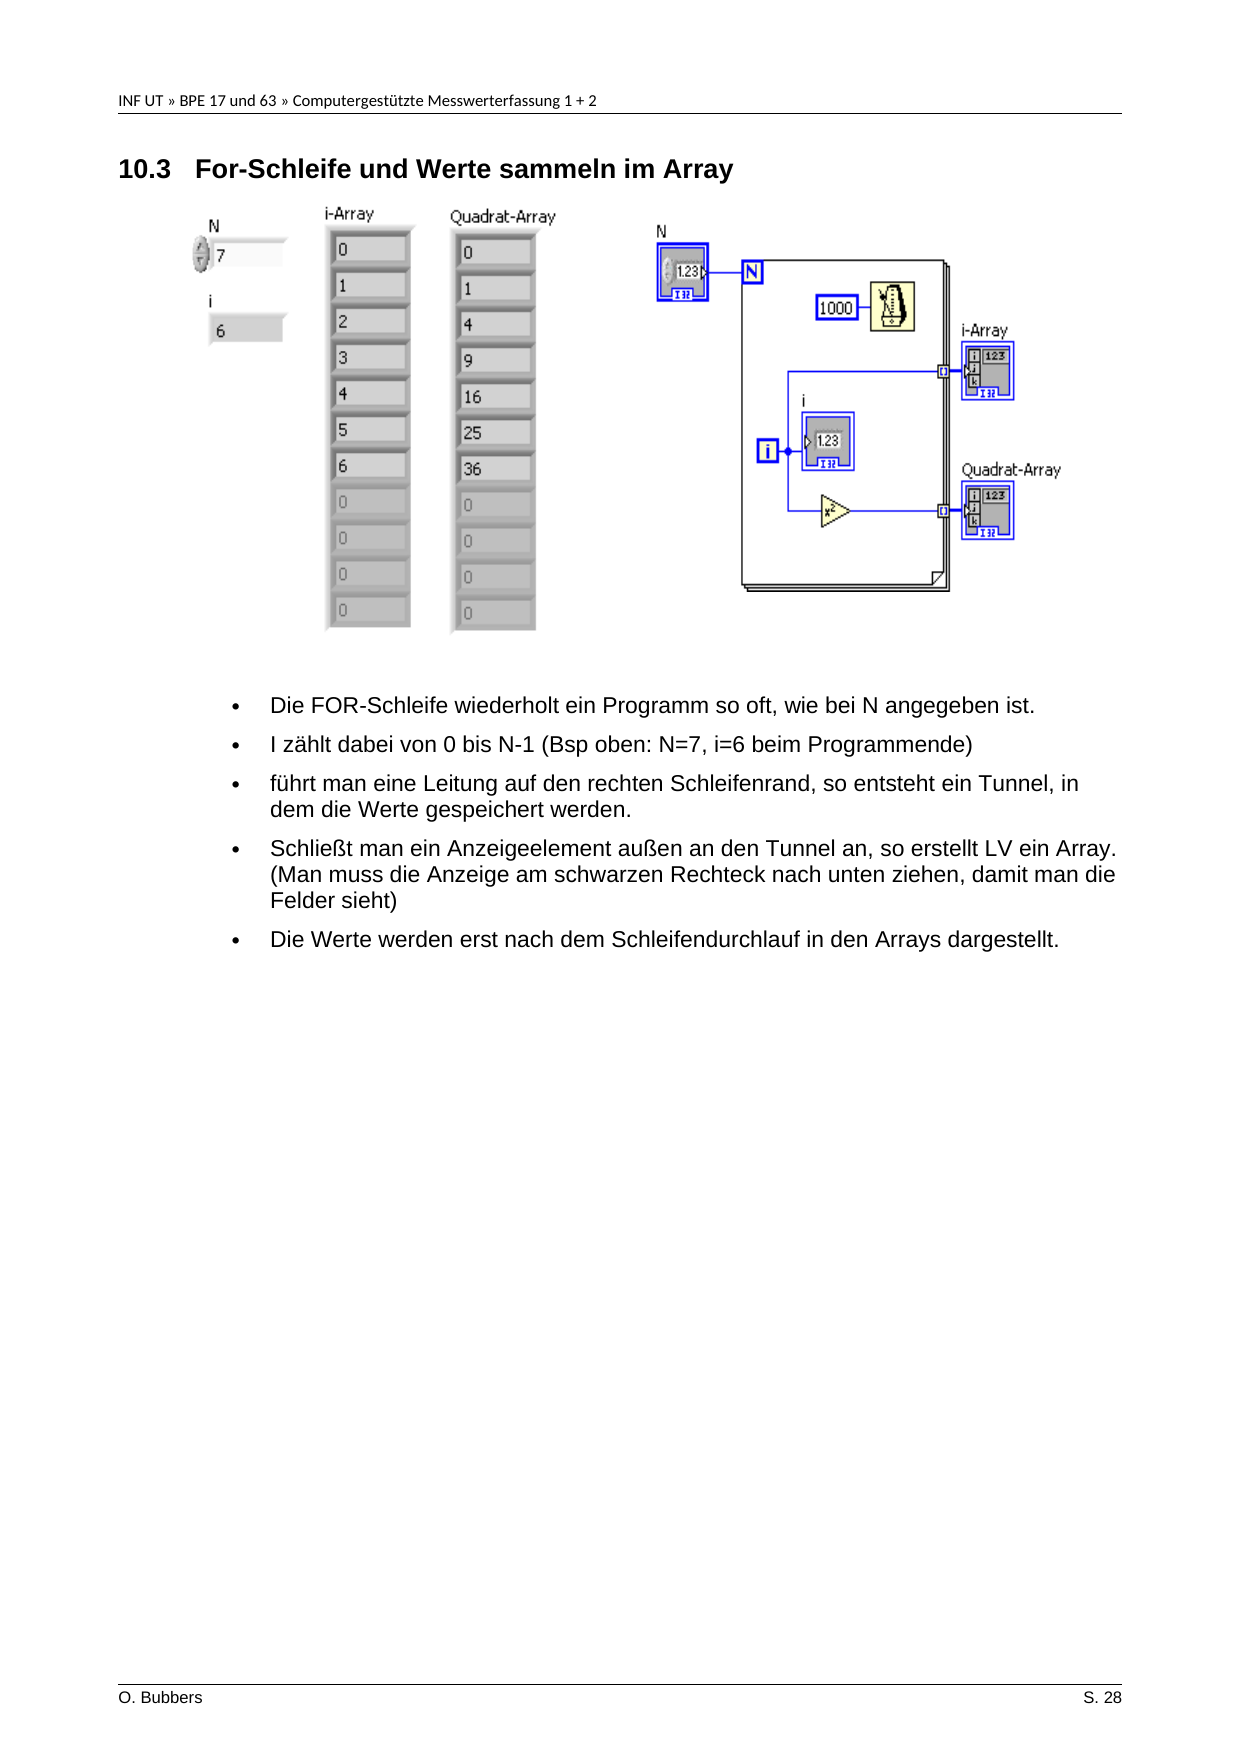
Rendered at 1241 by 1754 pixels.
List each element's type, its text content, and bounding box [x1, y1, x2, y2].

picture [656, 220, 1065, 592]
list führt man eine Leitung auf den rechten Schleifenrand, so entsteht ein Tunnel, in dem die Werte gespeichert werden. [232, 769, 1122, 822]
list Die FOR-Schleife wiederholt ein Programm so oft, wie bei N angegeben ist. [232, 692, 1122, 718]
list Die Werte werden erst nach dem Schleifendurchlauf in den Arrays dargestellt. [232, 926, 1122, 953]
picture [192, 201, 560, 637]
list Schließt man ein Anzeigeelement außen an den Tunnel an, so erstellt LV ein Array. (Man muss die Anzeige am schwarzen Rechteck nach unten ziehen, damit man die Felder sieht) [232, 835, 1122, 914]
subtitle For-Schleife und Werte sammeln im Array [118, 153, 1122, 185]
list I zählt dabei von 0 bis N-1 (Bsp oben: N=7, i=6 beim Programmende) [232, 731, 1122, 757]
